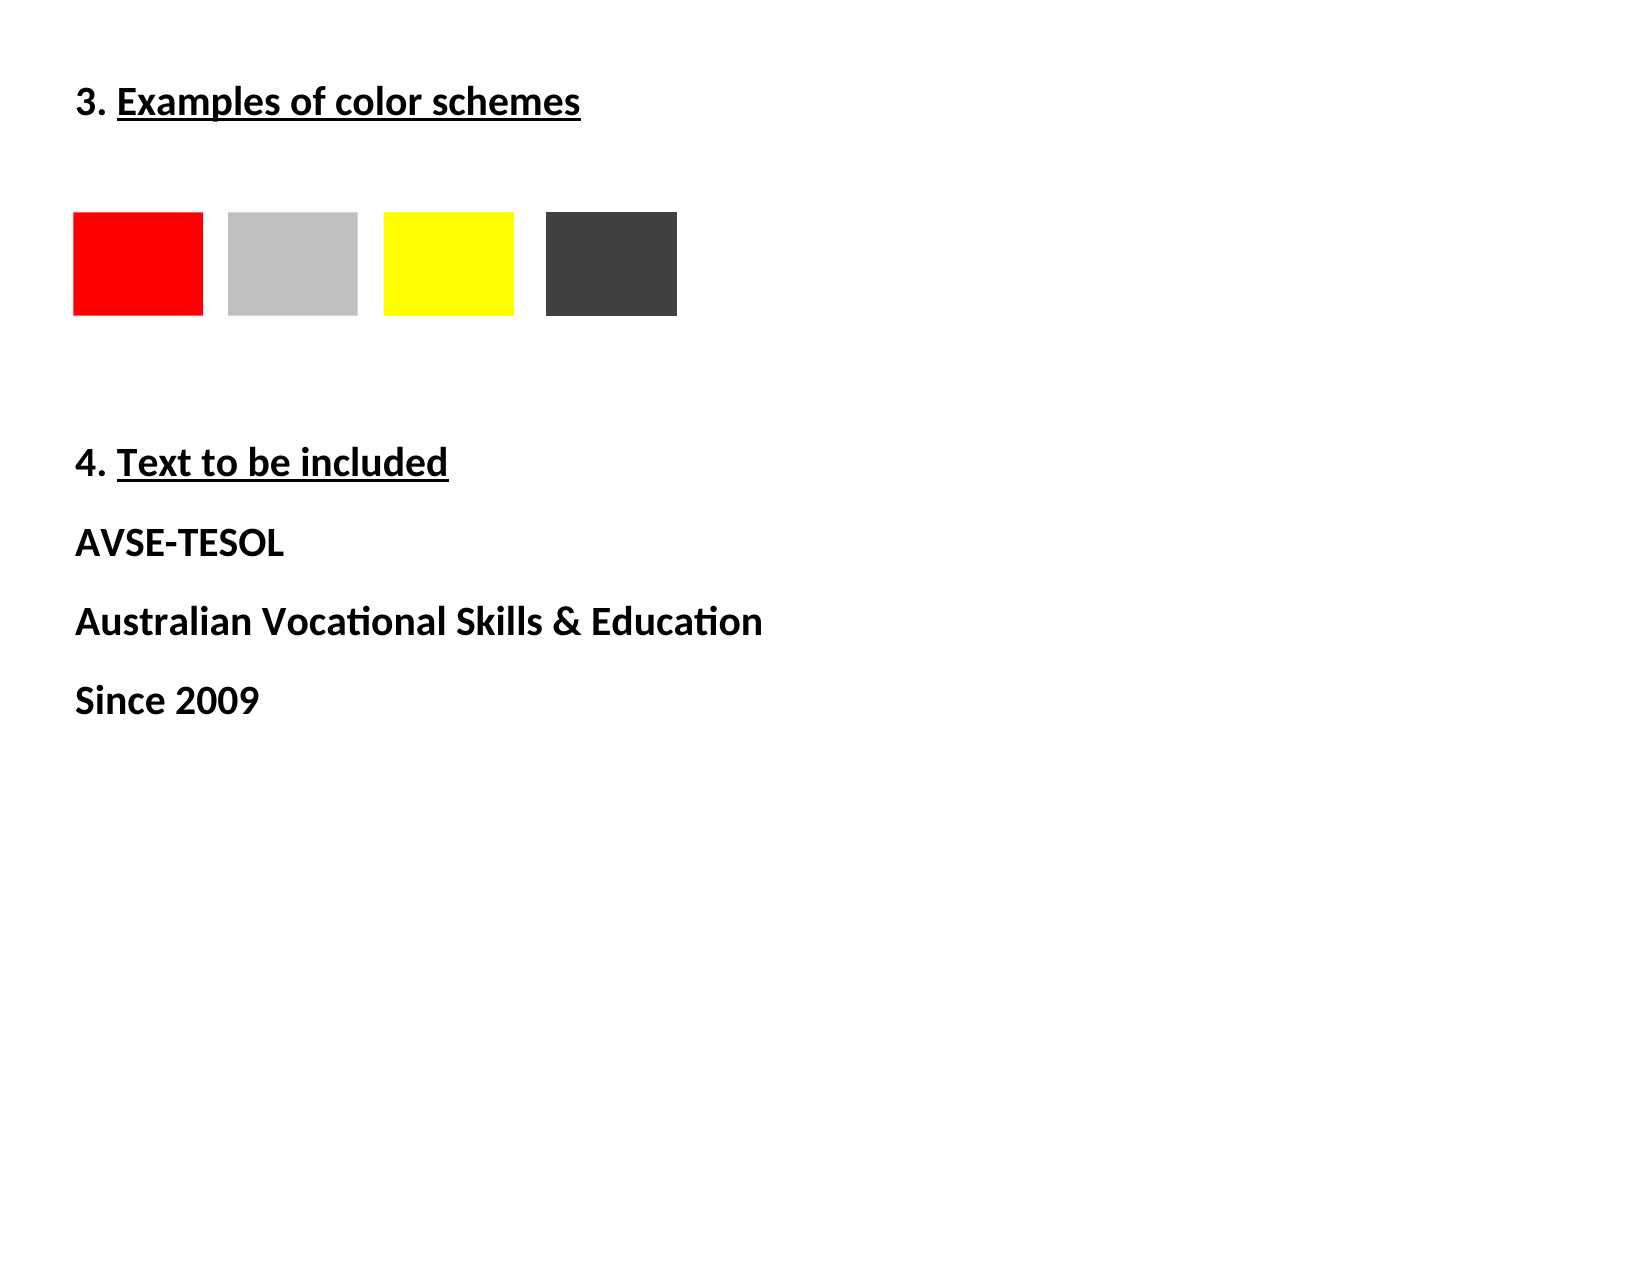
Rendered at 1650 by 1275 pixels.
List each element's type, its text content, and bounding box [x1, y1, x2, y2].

text 4. Text to be included [75, 436, 1575, 487]
text Australian Vocational Skills & Education [75, 595, 1575, 646]
text 3. Examples of color schemes [75, 75, 1575, 126]
text AVSE-TESOL [75, 516, 1575, 566]
text Since 2009 [75, 674, 1575, 725]
